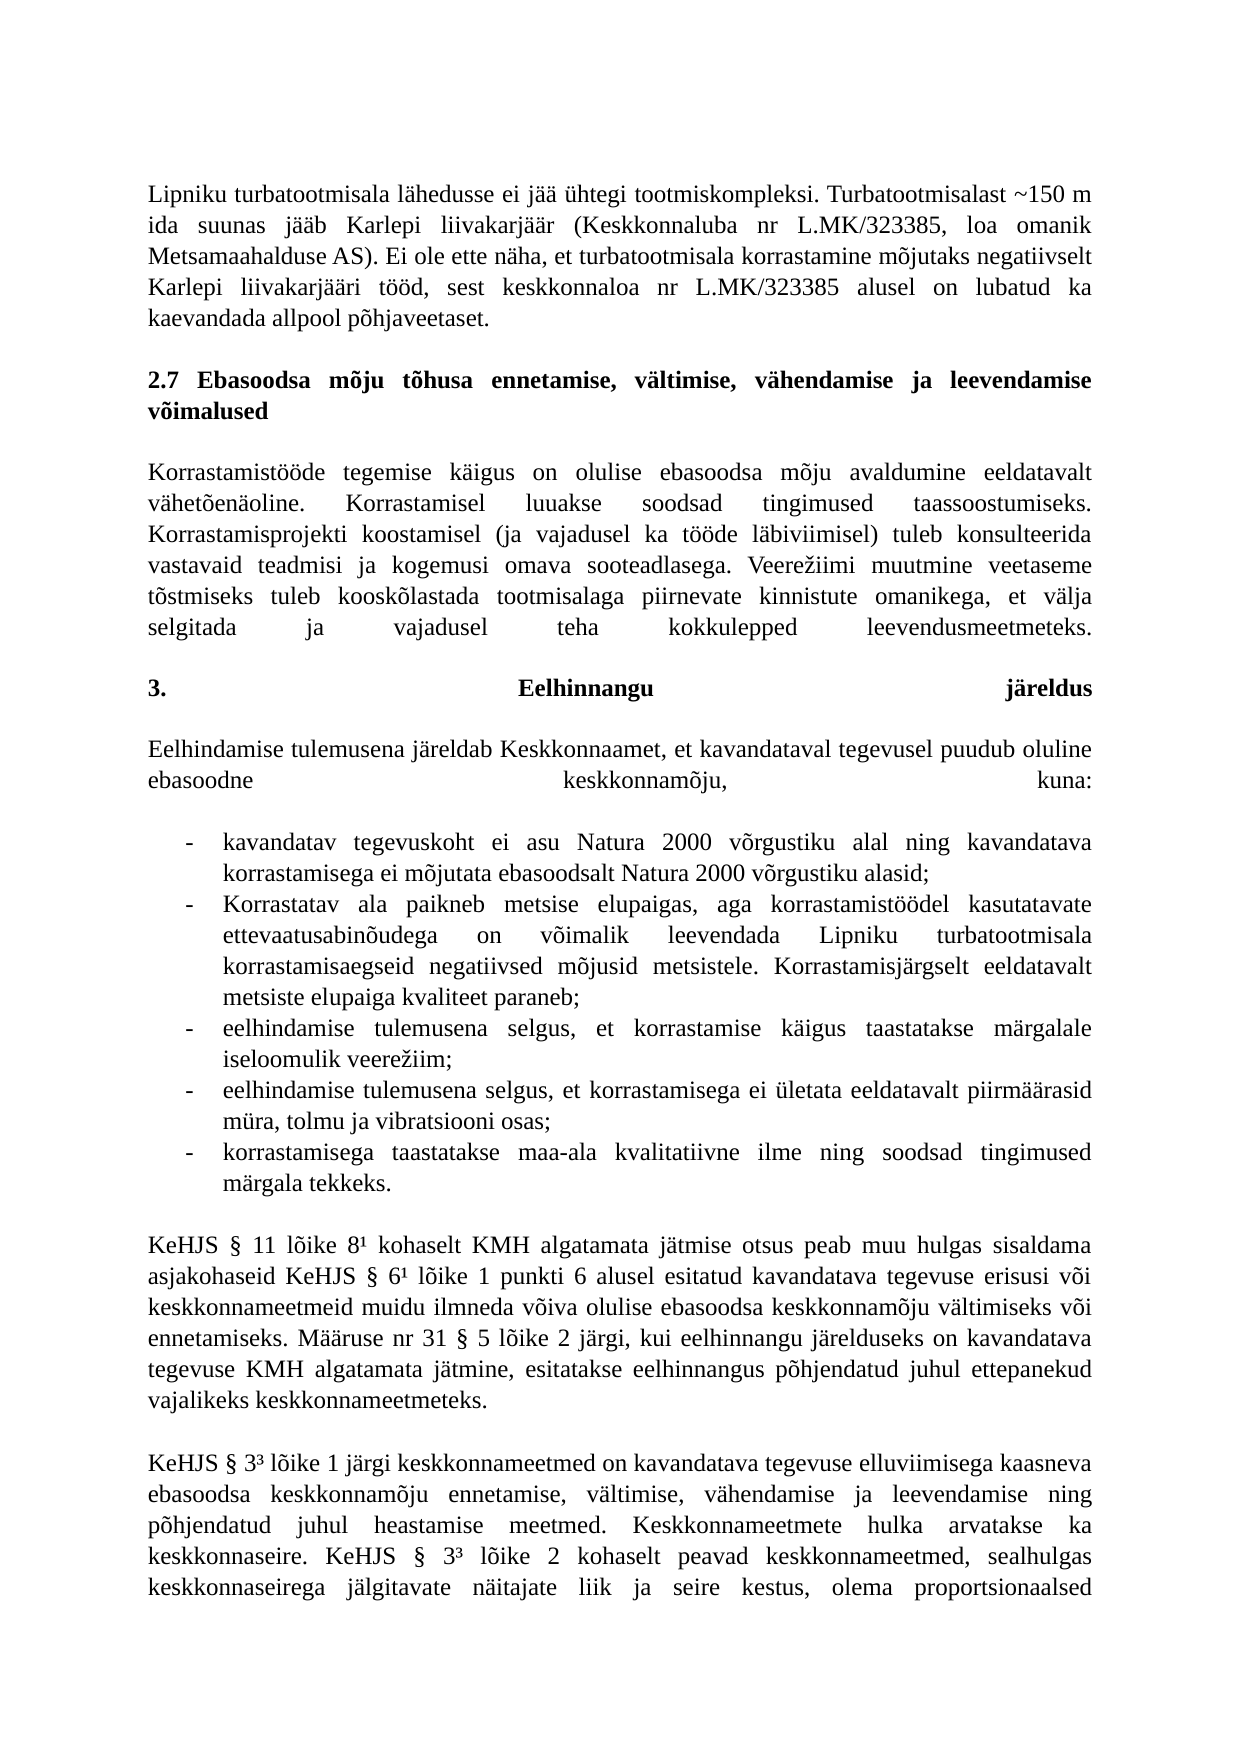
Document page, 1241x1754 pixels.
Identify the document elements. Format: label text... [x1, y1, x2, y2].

list kavandatav tegevuskoht ei asu Natura 2000 võrgustiku alal ning kavandatava korrastamisega ei mõjutata ebasoodsalt Natura 2000 võrgustiku alasid; [185, 827, 1093, 887]
list eelhindamise tulemusena selgus, et korrastamisega ei ületata eeldatavalt piirmäärasid müra, tolmu ja vibratsiooni osas; [185, 1075, 1093, 1135]
list Korrastatav ala paikneb metsise elupaigas, aga korrastamistöödel kasutatavate ettevaatusabinõudega on võimalik leevendada Lipniku turbatootmisala korrastamisaegseid negatiivsed mõjusid metsistele. Korrastamisjärgselt eeldatavalt metsiste elupaiga kvaliteet paraneb; [185, 889, 1093, 1011]
text 2.7 Ebasoodsa mõju tõhusa ennetamise, vältimise, vähendamise ja leevendamise võimalused [148, 365, 1093, 455]
text 3. Eelhinnangu järeldus [148, 673, 1093, 732]
text KeHJS § 11 lõike 8¹ kohaselt KMH algatamata jätmise otsus peab muu hulgas sisaldama asjakohaseid KeHJS § 6¹ lõike 1 punkti 6 alusel esitatud kavandatava tegevuse erisusi või keskkonnameetmeid muidu ilmneda võiva olulise ebasoodsa keskkonnamõju vältimiseks või ennetamiseks. Määruse nr 31 § 5 lõike 2 järgi, kui eelhinnangu järelduseks on kavandatava tegevuse KMH algatamata jätmine, esitatakse eelhinnangus põhjendatud juhul ettepanekud vajalikeks keskkonnameetmeteks. [148, 1230, 1093, 1414]
list korrastamisega taastatakse maa-ala kvalitatiivne ilme ning soodsad tingimused märgala tekkeks. [185, 1137, 1093, 1197]
list eelhindamise tulemusena selgus, et korrastamise käigus taastatakse märgalale iseloomulik veerežiim; [185, 1013, 1093, 1073]
text Korrastamistööde tegemise käigus on olulise ebasoodsa mõju avaldumine eeldatavalt vähetõenäoline. Korrastamisel luuakse soodsad tingimused taassoostumiseks. Korrastamisprojekti koostamisel (ja vajadusel ka tööde läbiviimisel) tuleb konsulteerida vastavaid teadmisi ja kogemusi omava sooteadlasega. Veerežiimi muutmine veetaseme tõstmiseks tuleb kooskõlastada tootmisalaga piirnevate kinnistute omanikega, et välja selgitada ja vajadusel teha kokkulepped leevendusmeetmeteks. [148, 457, 1093, 671]
text Eelhindamise tulemusena järeldab Keskkonnaamet, et kavandataval tegevusel puudub oluline ebasoodne keskkonnamõju, kuna: [148, 734, 1093, 824]
text Lipniku turbatootmisala lähedusse ei jää ühtegi tootmiskompleksi. Turbatootmisalast ~150 m ida suunas jääb Karlepi liivakarjäär (Keskkonnaluba nr L.MK/323385, loa omanik Metsamaahalduse AS). Ei ole ette näha, et turbatootmisala korrastamine mõjutaks negatiivselt Karlepi liivakarjääri tööd, sest keskkonnaloa nr L.MK/323385 alusel on lubatud ka kaevandada allpool põhjaveetaset. [148, 179, 1093, 332]
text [148, 1448, 1093, 1601]
